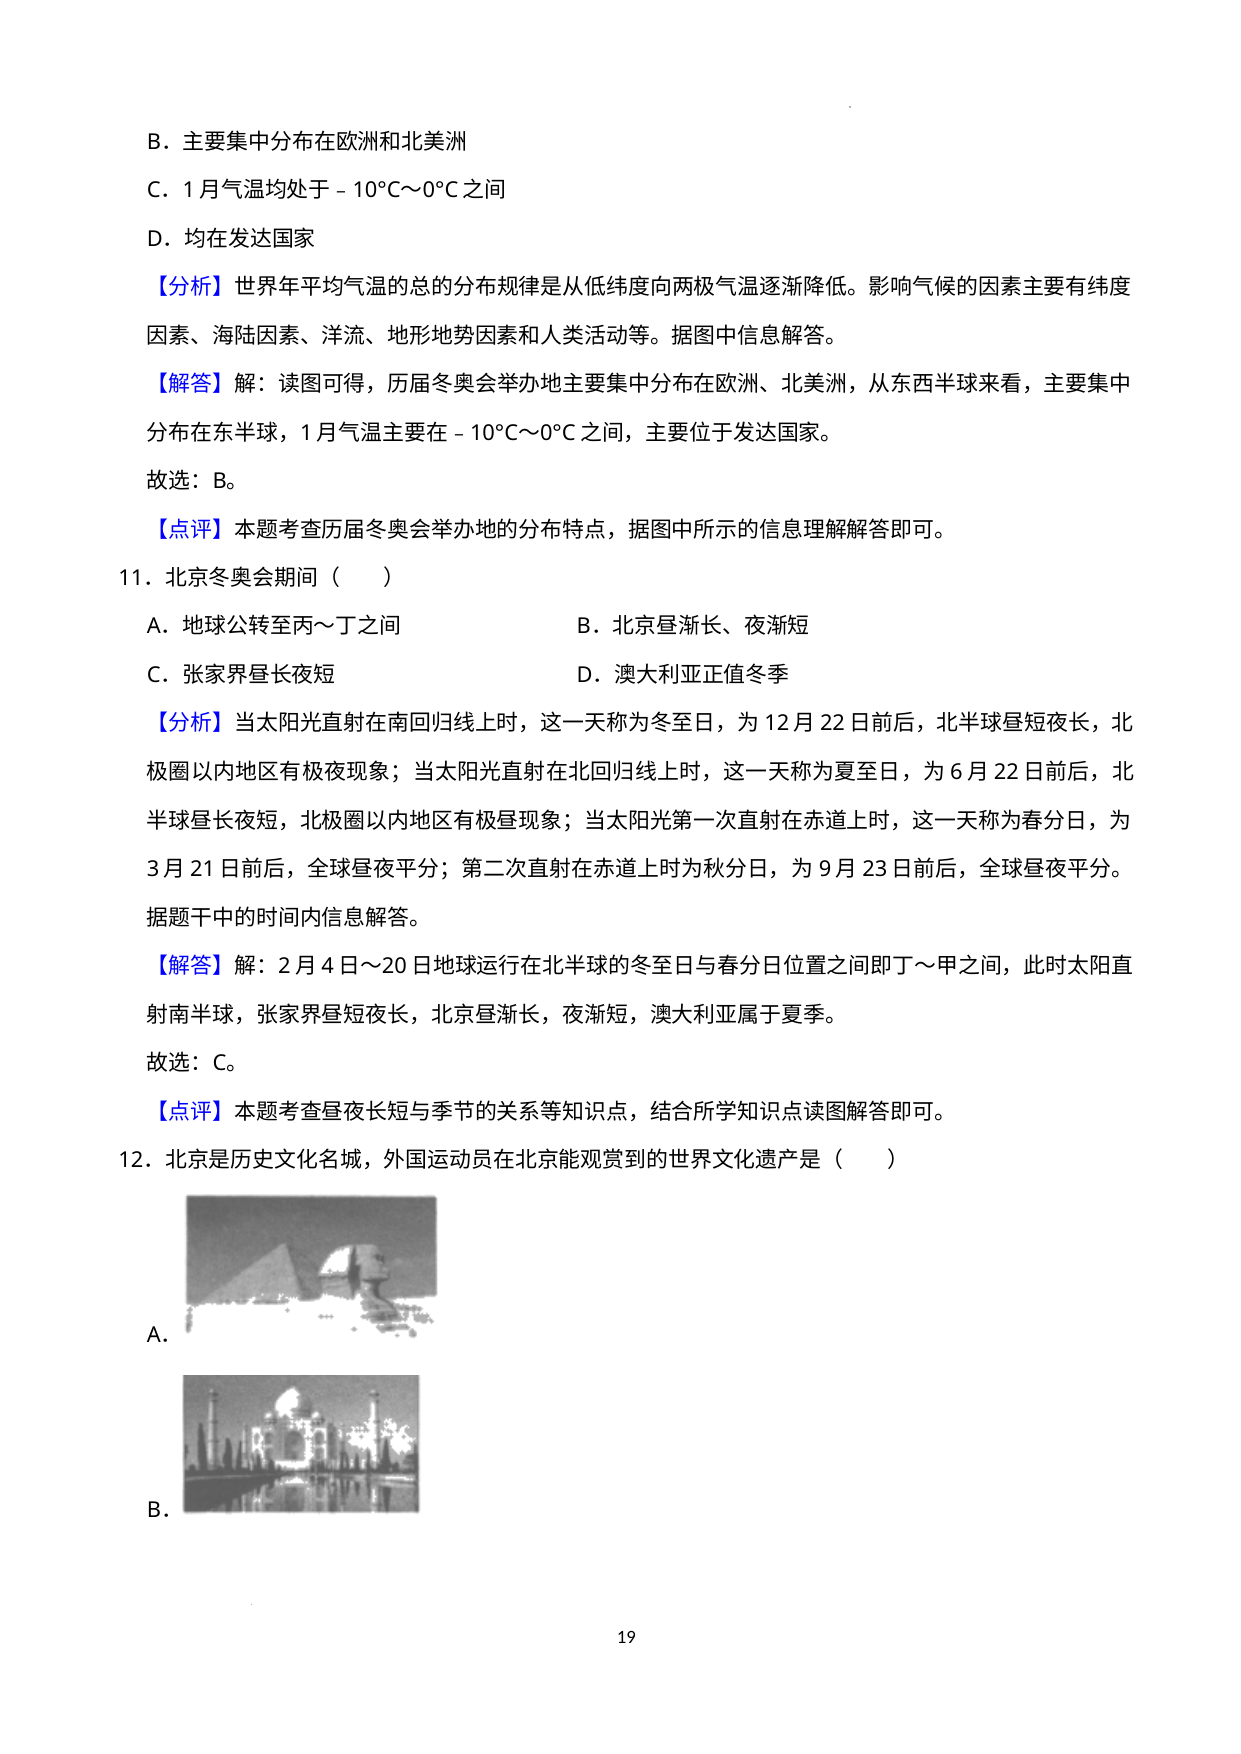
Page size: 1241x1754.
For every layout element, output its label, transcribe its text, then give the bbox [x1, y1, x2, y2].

text 【解答】解：读图可得，历届冬奥会举办地主要集中分布在欧洲、北美洲，从东西半球来看，主要集中分布在东半球，1月气温主要在﹣10°C～0°C之间，主要位于发达国家。 [147, 366, 1134, 447]
text D．均在发达国家 [118, 221, 1134, 253]
text 故选：B。 [147, 463, 1134, 496]
text B．主要集中分布在欧洲和北美洲 [118, 124, 1134, 156]
text C．张家界昼长夜短 D．澳大利亚正值冬季 [118, 656, 1134, 689]
text 12．北京是历史文化名城，外国运动员在北京能观赏到的世界文化遗产是（ ） [118, 1142, 1134, 1174]
text 【解答】解：2月4日～20日地球运行在北半球的冬至日与春分日位置之间即丁～甲之间，此时太阳直射南半球，张家界昼短夜长，北京昼渐长，夜渐短，澳大利亚属于夏季。 [147, 948, 1134, 1029]
text C．1月气温均处于﹣10°C～0°C之间 [118, 172, 1134, 205]
picture [182, 1375, 422, 1518]
text 【分析】世界年平均气温的总的分布规律是从低纬度向两极气温逐渐降低。影响气候的因素主要有纬度因素、海陆因素、洋流、地形地势因素和人类活动等。据图中信息解答。 [147, 269, 1134, 350]
text B． [118, 1368, 1134, 1531]
text A． [118, 1190, 1134, 1353]
text 11．北京冬奥会期间（ ） [118, 560, 1134, 592]
picture [182, 1193, 439, 1343]
text 【点评】本题考查昼夜长短与季节的关系等知识点，结合所学知识点读图解答即可。 [147, 1093, 1134, 1126]
text 【分析】当太阳光直射在南回归线上时，这一天称为冬至日，为12月22日前后，北半球昼短夜长，北极圈以内地区有极夜现象；当太阳光直射在北回归线上时，这一天称为夏至日，为6月22日前后，北半球昼长夜短，北极圈以内地区有极昼现象；当太阳光第一次直射在赤道上时，这一天称为春分日，为3月21日前后，全球昼夜平分；第二次直射在赤道上时为秋分日，为9月23日前后，全球昼夜平分。据题干中的时间内信息解答。 [147, 705, 1134, 932]
text 【点评】本题考查历届冬奥会举办地的分布特点，据图中所示的信息理解解答即可。 [147, 511, 1134, 544]
text 故选：C。 [147, 1045, 1134, 1078]
text A．地球公转至丙～丁之间 B．北京昼渐长、夜渐短 [118, 608, 1134, 641]
